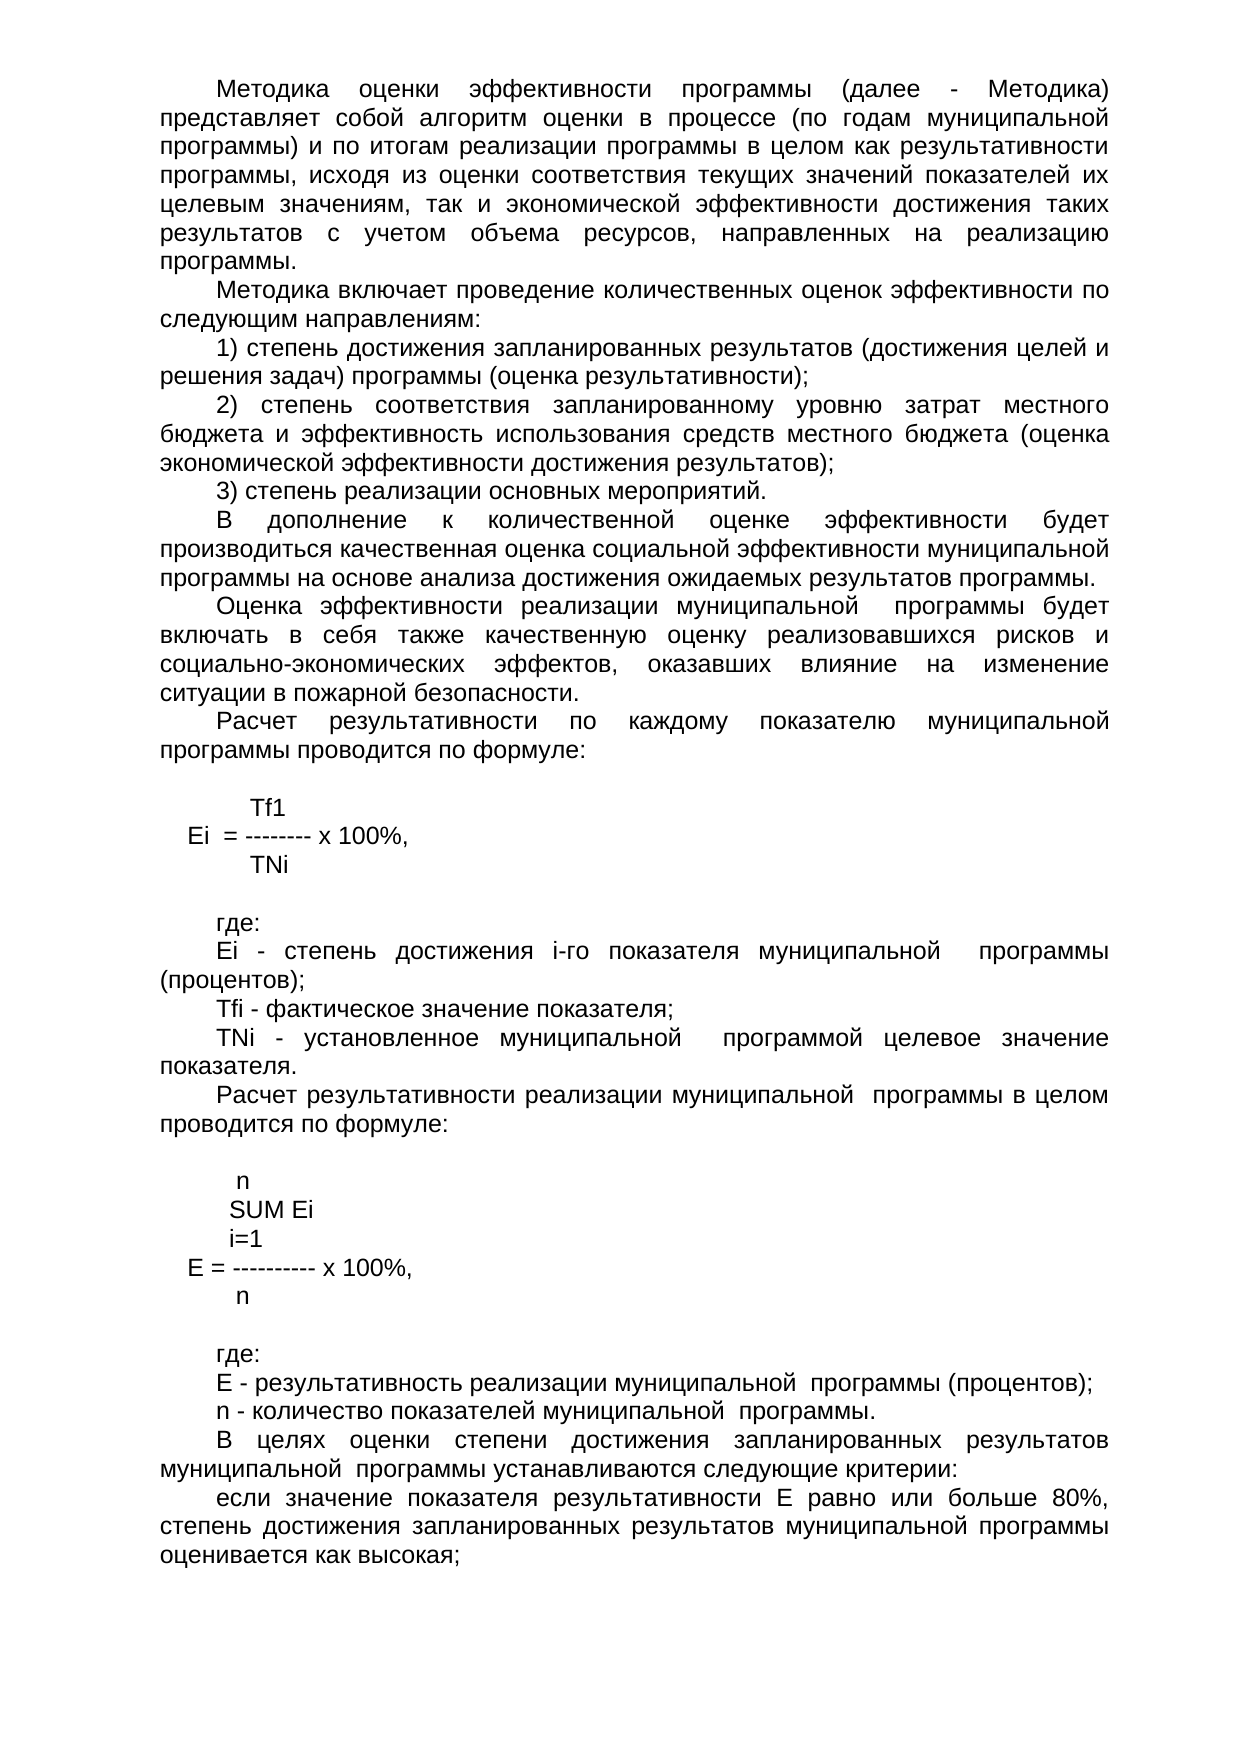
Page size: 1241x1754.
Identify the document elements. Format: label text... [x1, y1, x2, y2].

text где: [159, 1339, 1110, 1368]
text TNi [159, 850, 1110, 879]
text n - количество показателей муниципальной программы. [159, 1396, 1110, 1425]
text Tfi - фактическое значение показателя; [159, 994, 1110, 1023]
text TNi - установленное муниципальной программой целевое значение показателя. [159, 1023, 1110, 1080]
text Оценка эффективности реализации муниципальной программы будет включать в себя также качественную оценку реализовавшихся рисков и социально-экономических эффектов, оказавших влияние на изменение ситуации в пожарной безопасности. [159, 591, 1110, 706]
text 2) степень соответствия запланированному уровню затрат местного бюджета и эффективность использования средств местного бюджета (оценка экономической эффективности достижения результатов); [159, 390, 1110, 476]
text n [159, 1166, 1110, 1195]
text Tf1 [159, 793, 1110, 821]
text Расчет результативности реализации муниципальной программы в целом проводится по формуле: [159, 1080, 1110, 1138]
text i=1 [159, 1224, 1110, 1253]
text 1) степень достижения запланированных результатов (достижения целей и решения задач) программы (оценка результативности); [159, 333, 1110, 390]
text E = ---------- x 100%, [159, 1253, 1110, 1281]
text n [159, 1281, 1110, 1310]
text Методика включает проведение количественных оценок эффективности по следующим направлениям: [159, 275, 1110, 333]
text В целях оценки степени достижения запланированных результатов муниципальной программы устанавливаются следующие критерии: [159, 1425, 1110, 1483]
text SUM Ei [159, 1195, 1110, 1224]
text Ei = -------- x 100%, [159, 821, 1110, 850]
text Ei - степень достижения i-го показателя муниципальной программы (процентов); [159, 936, 1110, 994]
text Расчет результативности по каждому показателю муниципальной программы проводится по формуле: [159, 706, 1110, 764]
text 3) степень реализации основных мероприятий. [159, 476, 1110, 505]
text В дополнение к количественной оценке эффективности будет производиться качественная оценка социальной эффективности муниципальной программы на основе анализа достижения ожидаемых результатов программы. [159, 505, 1110, 591]
text где: [159, 908, 1110, 936]
text если значение показателя результативности E равно или больше 80%, степень достижения запланированных результатов муниципальной программы оценивается как высокая; [159, 1483, 1110, 1569]
text Методика оценки эффективности программы (далее - Методика) представляет собой алгоритм оценки в процессе (по годам муниципальной программы) и по итогам реализации программы в целом как результативности программы, исходя из оценки соответствия текущих значений показателей их целевым значениям, так и экономической эффективности достижения таких результатов с учетом объема ресурсов, направленных на реализацию программы. [159, 74, 1110, 275]
text E - результативность реализации муниципальной программы (процентов); [159, 1368, 1110, 1396]
